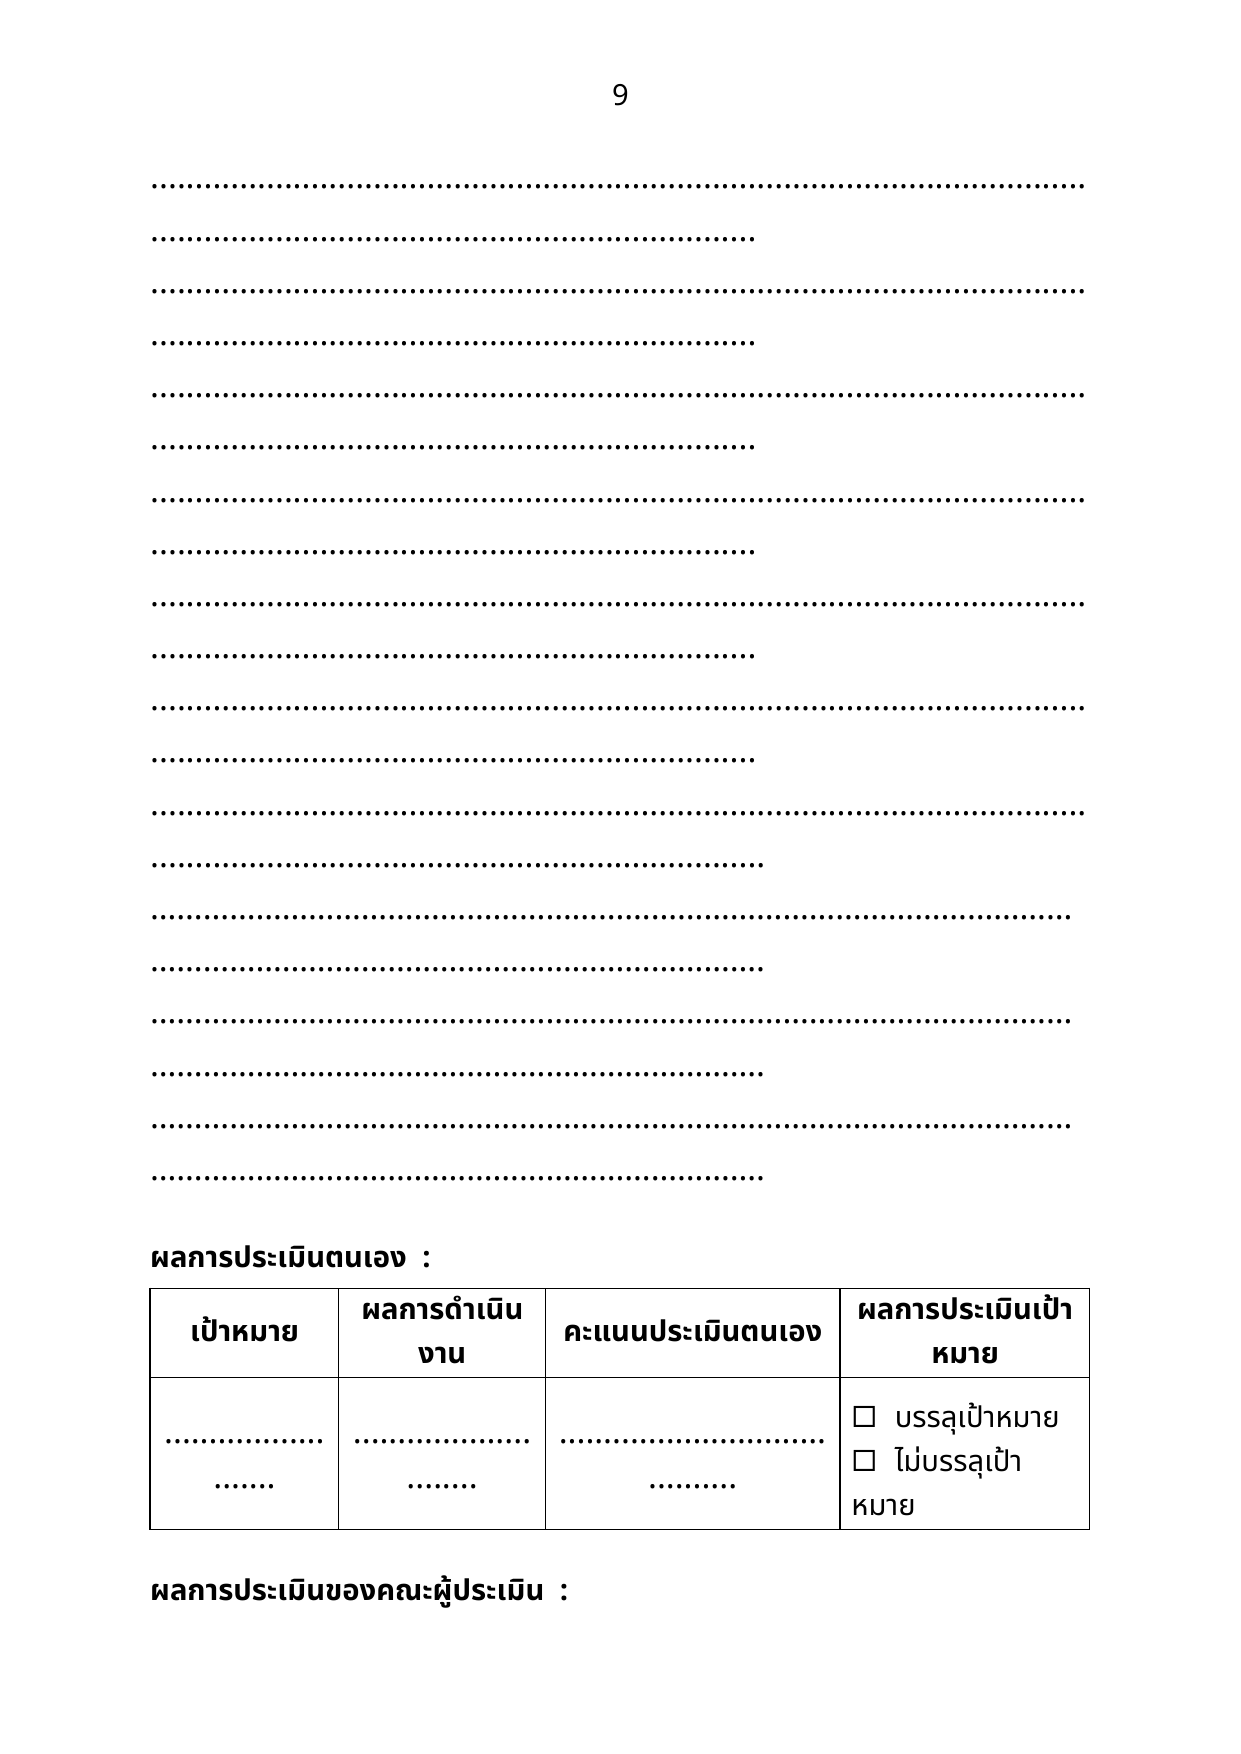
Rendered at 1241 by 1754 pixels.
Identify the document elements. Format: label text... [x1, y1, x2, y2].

table_header เป้าหมาย [151, 1289, 338, 1377]
text …………………………………………………………………………………………………………………………………………………………. [150, 884, 1090, 981]
table_header ผลการดำเนินงาน [339, 1289, 545, 1377]
text …………………………………………………………………………………………………………………………………………………………. [150, 1093, 1090, 1190]
text ผลการประเมินตนเอง : [150, 1237, 1090, 1281]
text ............................................................................................................................................................................. [150, 675, 1090, 773]
text ............................................................................................................................................................................. [150, 153, 1090, 251]
text …………………………………………………………………………………………………………………………………………………………. [150, 988, 1090, 1086]
text ผลการประเมินของคณะผู้ประเมิน : [150, 1569, 1090, 1614]
table_cell ......................... [151, 1378, 338, 1529]
table_cell ........................................ [546, 1378, 839, 1529]
table_header คะแนนประเมินตนเอง [546, 1289, 839, 1377]
table_cell ............................ [339, 1378, 545, 1529]
table_cell บรรลุเป้าหมาย ไม่บรรลุเป้าหมาย [841, 1378, 1089, 1529]
text ............................................................................................................................................................................. [150, 466, 1090, 564]
table_header ผลการประเมินเป้าหมาย [841, 1289, 1089, 1377]
text ............................................................................................................................................................................. [150, 258, 1090, 355]
text .............................................................................................................................................................................. [150, 779, 1090, 877]
text ............................................................................................................................................................................. [150, 571, 1090, 668]
text ............................................................................................................................................................................. [150, 362, 1090, 459]
